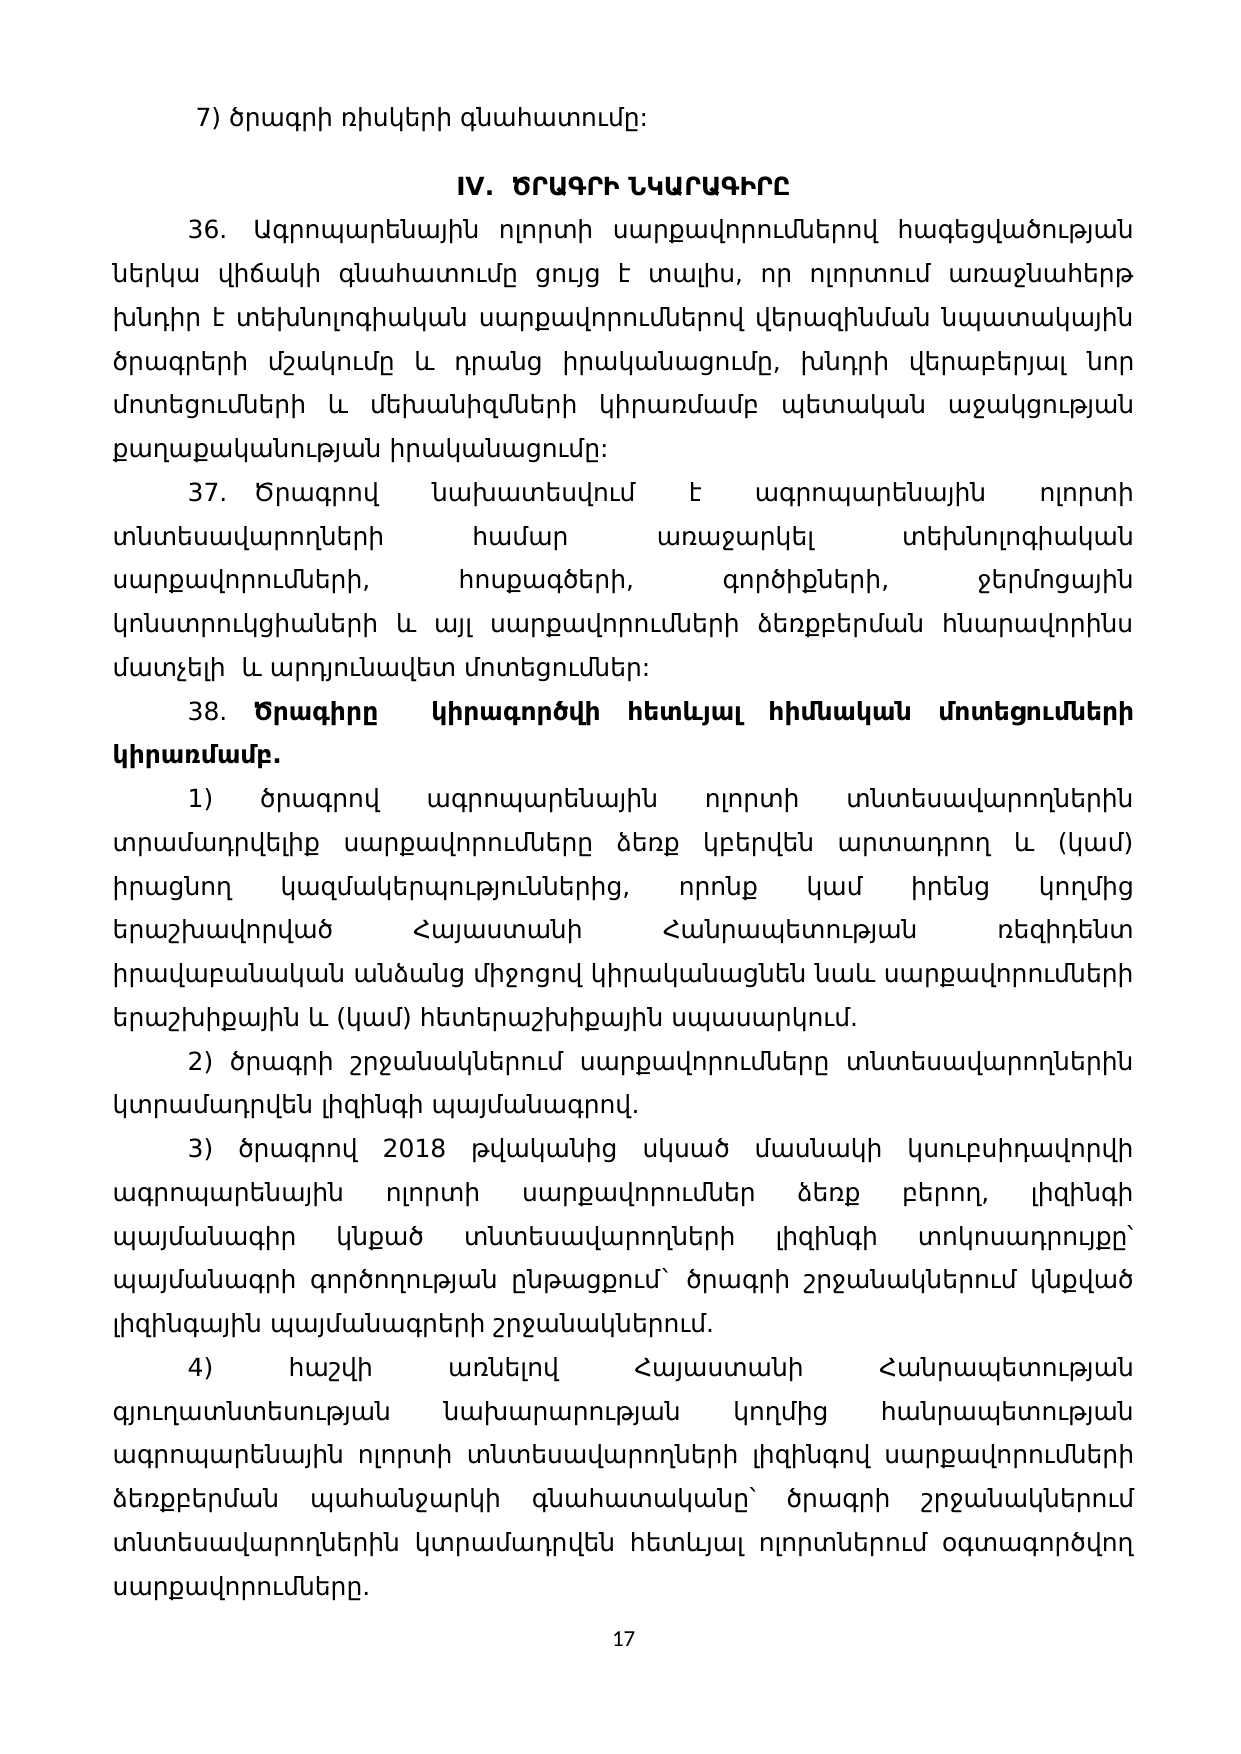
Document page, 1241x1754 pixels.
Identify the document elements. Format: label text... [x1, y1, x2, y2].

list Ծրագիրը կիրագործվի հետևյալ հիմնական մոտեցումների կիրառմամբ. [112, 697, 1134, 770]
text 3) ծրագրով 2018 թվականից սկսած մասնակի կսուբսիդավորվի ագրոպարենային ոլորտի սարքավորումներ ձեռք բերող, լիզինգի պայմանագիր կնքած տնտեսավարողների լիզինգի տոկոսադրույքը՝ պայմանագրի գործողության ընթացքում` ծրագրի շրջանակներում կնքված լիզինգային պայմանագրերի շրջանակներում. [112, 1134, 1134, 1338]
text 2) ծրագրի շրջանակներում սարքավորումները տնտեսավարողներին կտրամադրվեն լիզինգի պայմանագրով. [112, 1047, 1134, 1120]
text 4) հաշվի առնելով Հայաստանի Հանրապետության գյուղատնտեսության նախարարության կողմից հանրապետության ագրոպարենային ոլորտի տնտեսավարողների լիզինգով սարքավորումների ձեռքբերման պահանջարկի գնահատականը՝ ծրագրի շրջանակներում տնտեսավարողներին կտրամադրվեն հետևյալ ոլորտներում օգտագործվող սարքավորումները. [112, 1353, 1134, 1601]
list Ագրոպարենային ոլորտի սարքավորումներով հագեցվածության ներկա վիճակի գնահատումը ցույց է տալիս, որ ոլորտում առաջնահերթ խնդիր է տեխնոլոգիական սարքավորումներով վերազինման նպատակային ծրագրերի մշակումը և դրանց իրականացումը, խնդրի վերաբերյալ նոր մոտեցումների և մեխանիզմների կիրառմամբ պետական աջակցության քաղաքականության իրականացումը: [112, 216, 1134, 463]
text 1) ծրագրով ագրոպարենային ոլորտի տնտեսավարողներին տրամադրվելիք սարքավորումները ձեռք կբերվեն արտադրող և (կամ) իրացնող կազմակերպություններից, որոնք կամ իրենց կողմից երաշխավորված Հայաստանի Հանրապետության ռեզիդենտ իրավաբանական անձանց միջոցով կիրականացնեն նաև սարքավորումների երաշխիքային և (կամ) հետերաշխիքային սպասարկում. [112, 784, 1134, 1032]
text IV. ԾՐԱԳՐԻ ՆԿԱՐԱԳԻՐԸ [112, 172, 1134, 201]
text 7) ծրագրի ռիսկերի գնահատումը: [112, 103, 1134, 132]
list Ծրագրով նախատեսվում է ագրոպարենային ոլորտի տնտեսավարողների համար առաջարկել տեխնոլոգիական սարքավորումների, հոսքագծերի, գործիքների, ջերմոցային կոնստրուկցիաների և այլ սարքավորումների ձեռքբերման հնարավորինս մատչելի և արդյունավետ մոտեցումներ: [112, 478, 1134, 682]
